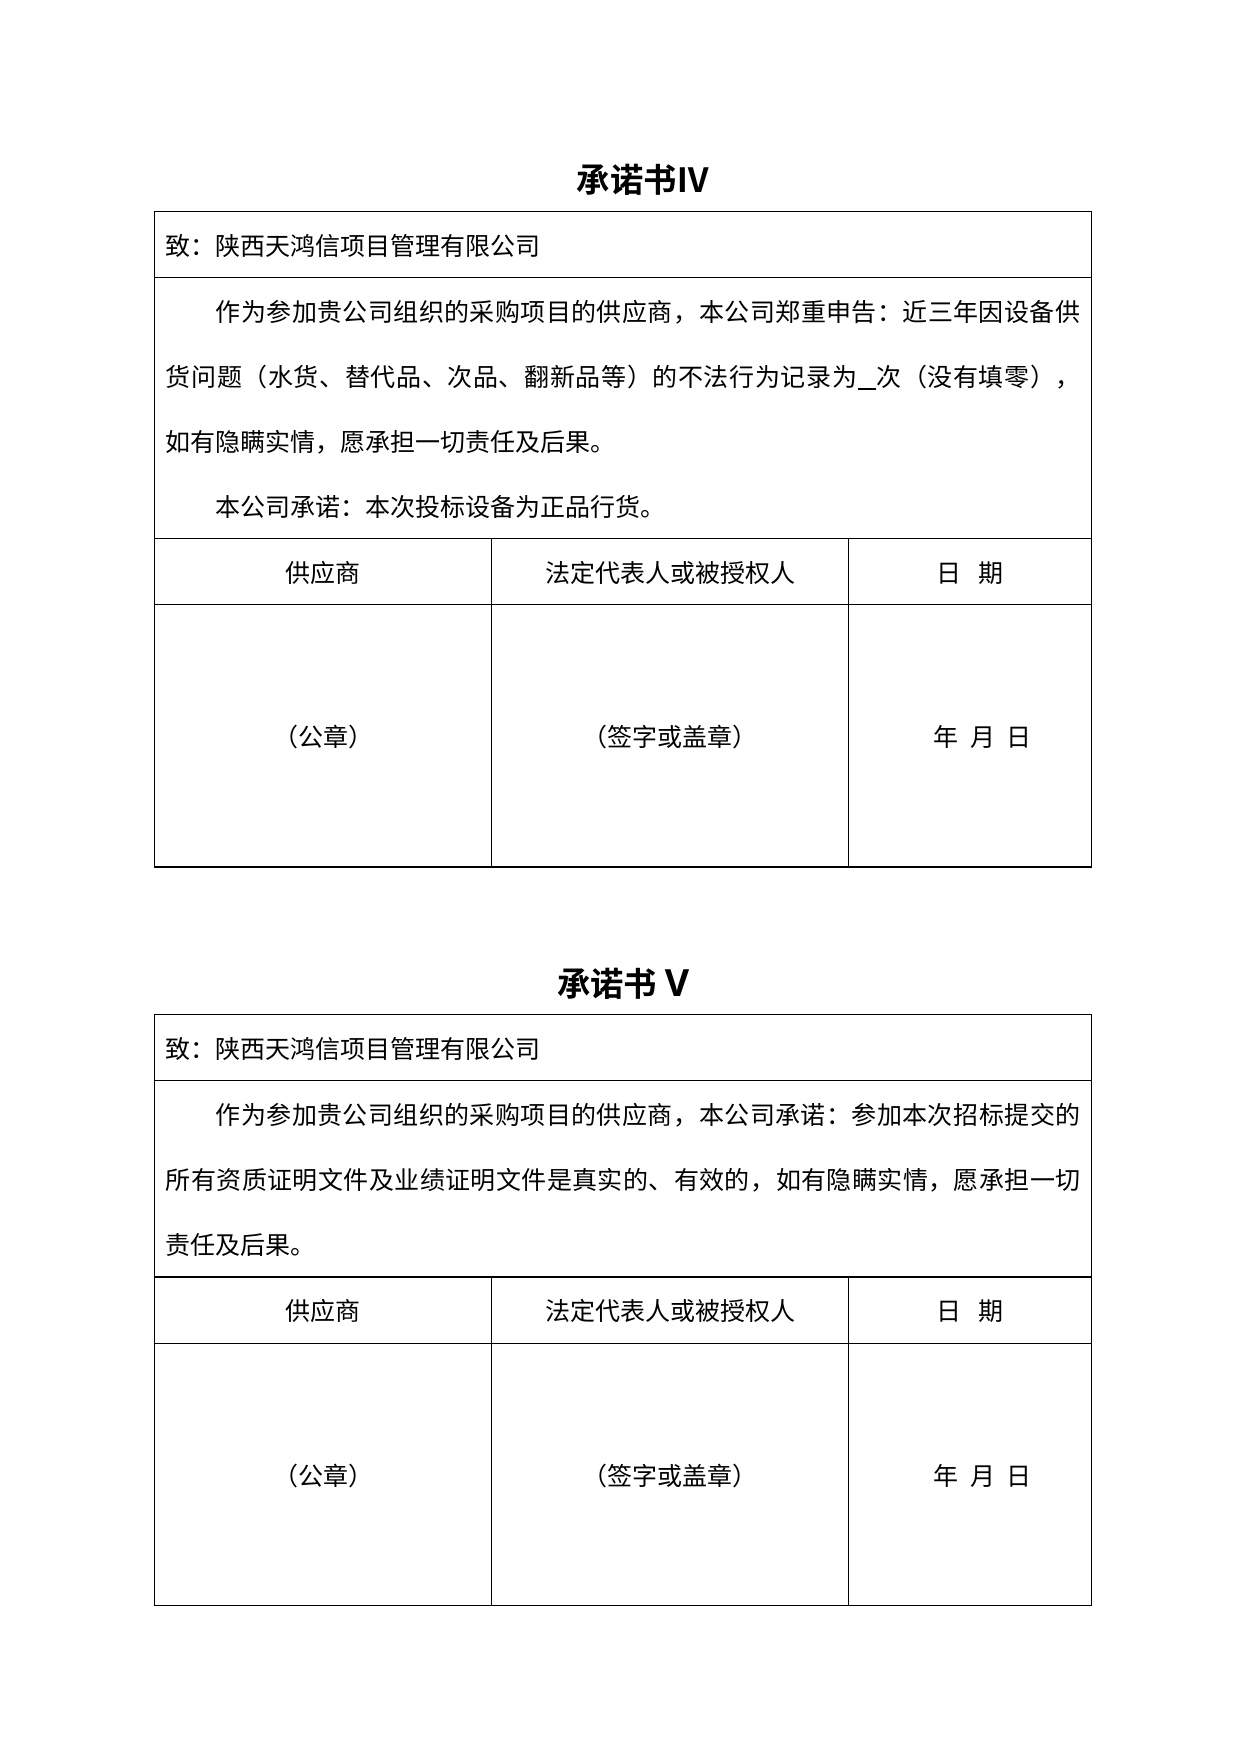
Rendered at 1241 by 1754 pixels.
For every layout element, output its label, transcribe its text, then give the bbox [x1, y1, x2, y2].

table_cell 年 月 日 [849, 605, 1091, 866]
table_cell 年 月 日 [849, 1344, 1091, 1605]
text 承诺书V [158, 949, 1088, 1014]
table_cell 日 期 [849, 539, 1091, 604]
table_header 致：陕西天鸿信项目管理有限公司 [155, 1015, 1091, 1080]
table_cell （公章） [155, 1344, 491, 1605]
table_cell 供应商 [155, 1278, 491, 1342]
text 承诺书Ⅳ [158, 146, 1088, 211]
table_cell 作为参加贵公司组织的采购项目的供应商，本公司郑重申告：近三年因设备供货问题（水货、替代品、次品、翻新品等）的不法行为记录为 次（没有填零），如有隐瞒实情，愿承担一切责任及后果。 本公司承诺：本次投标设备为正品行货。 [155, 278, 1091, 538]
table_cell （公章） [155, 605, 491, 866]
table_cell 法定代表人或被授权人 [492, 1278, 848, 1342]
table_cell 供应商 [155, 539, 491, 604]
table_cell 日 期 [849, 1278, 1091, 1342]
table_cell （签字或盖章） [492, 605, 848, 866]
table_cell 法定代表人或被授权人 [492, 539, 848, 604]
table_header 致：陕西天鸿信项目管理有限公司 [155, 212, 1091, 277]
table_cell （签字或盖章） [492, 1344, 848, 1605]
table_cell 作为参加贵公司组织的采购项目的供应商，本公司承诺：参加本次招标提交的所有资质证明文件及业绩证明文件是真实的、有效的，如有隐瞒实情，愿承担一切责任及后果。 [155, 1081, 1091, 1276]
